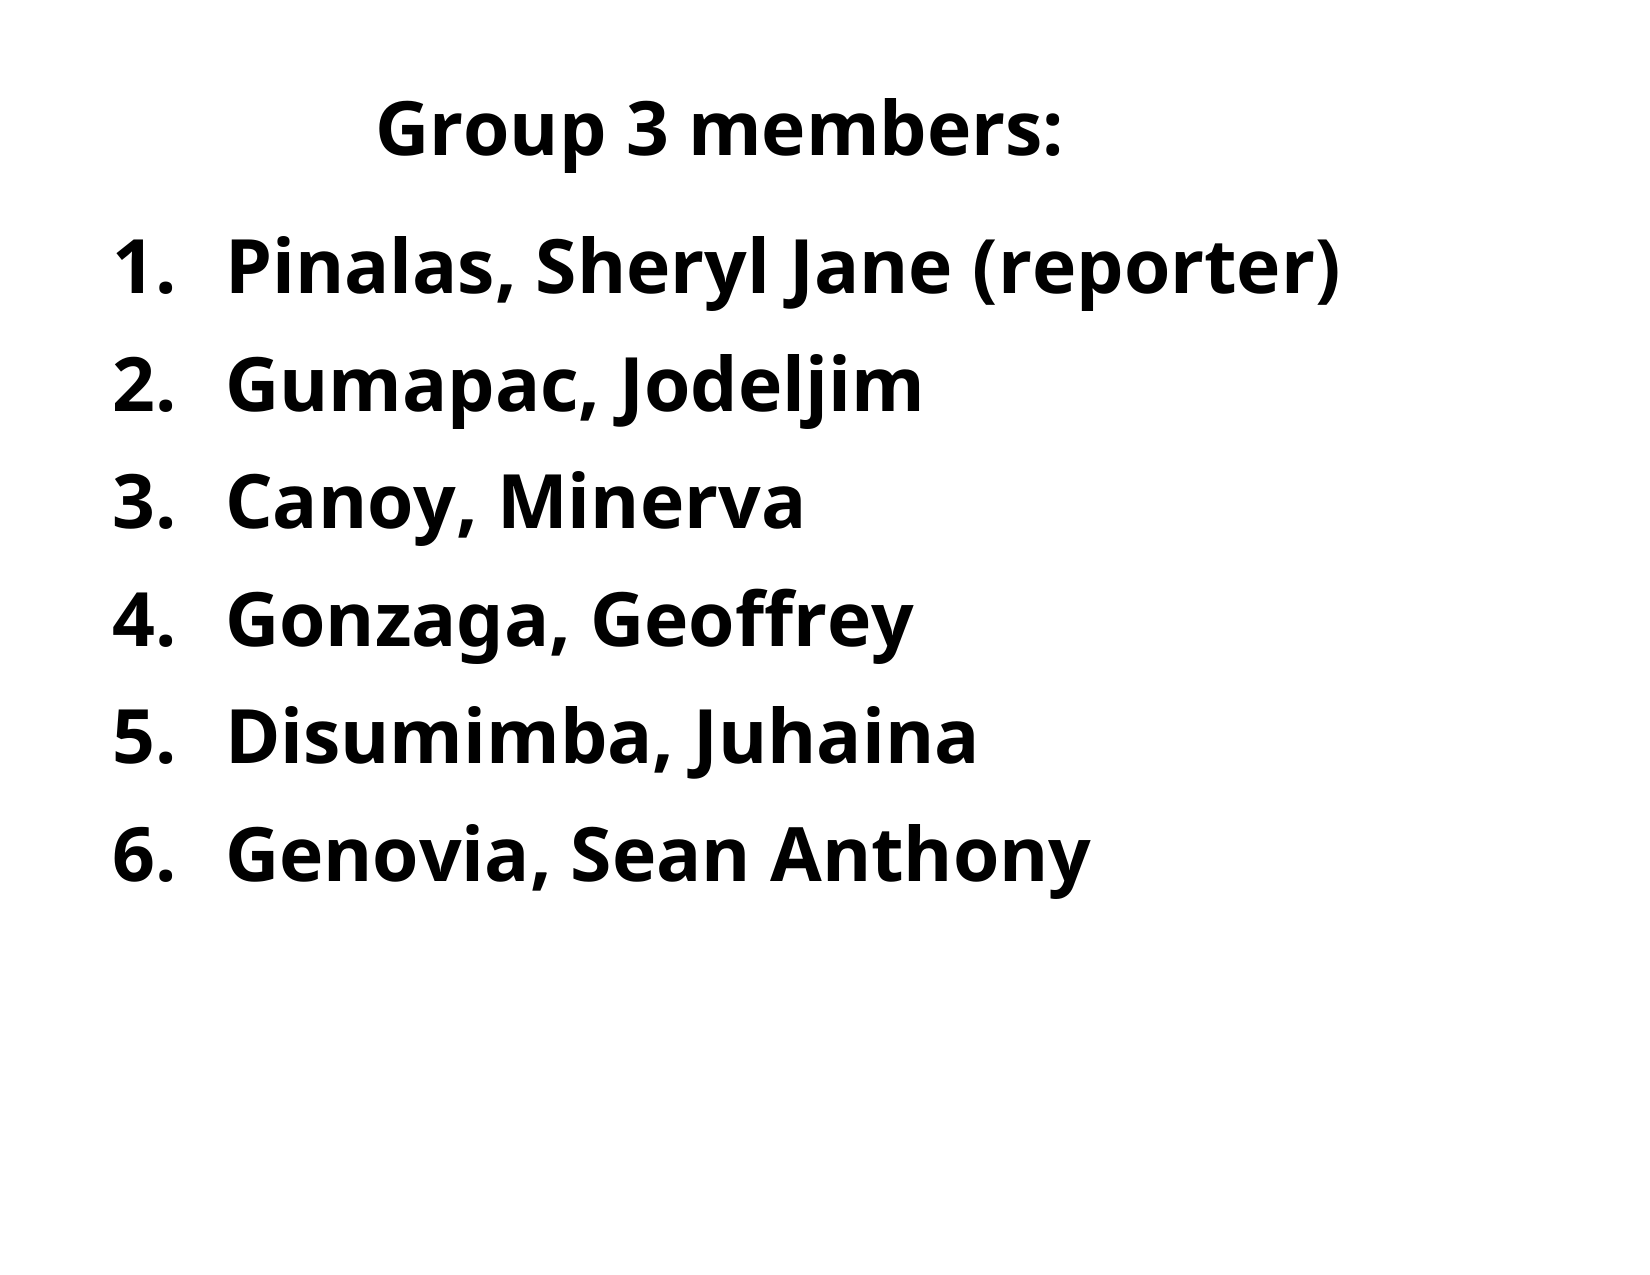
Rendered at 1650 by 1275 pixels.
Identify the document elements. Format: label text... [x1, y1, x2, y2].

list Disumimba, Juhaina [112, 683, 1575, 786]
list Gonzaga, Geoffrey [112, 566, 1575, 668]
list Canoy, Minerva [112, 448, 1575, 551]
list Gumapac, Jodeljim [112, 331, 1575, 433]
list Pinalas, Sheryl Jane (reporter) [112, 213, 1575, 316]
list Genovia, Sean Anthony [112, 801, 1575, 903]
text Group 3 members: [300, 75, 1575, 177]
